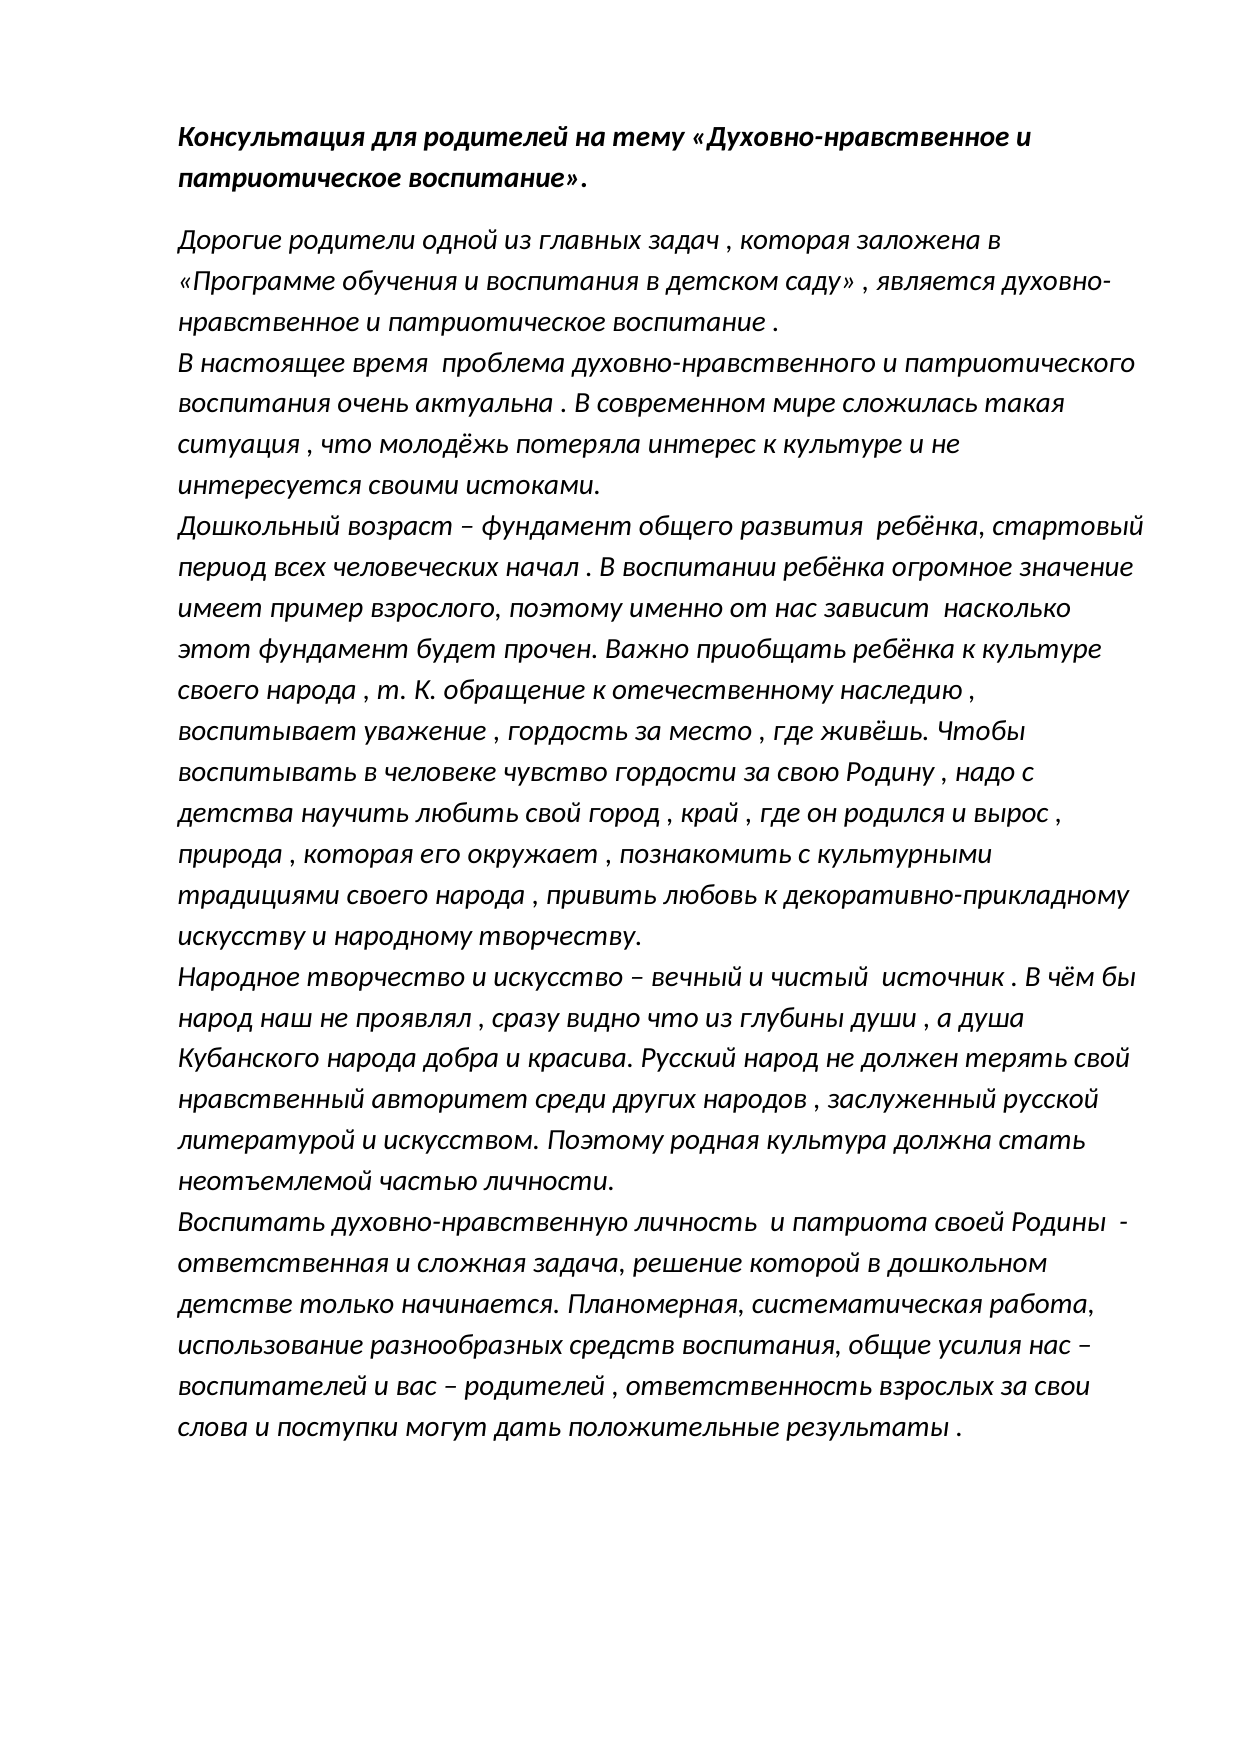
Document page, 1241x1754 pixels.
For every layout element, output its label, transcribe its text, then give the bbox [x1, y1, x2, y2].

text Консультация для родителей на тему «Духовно-нравственное и патриотическое воспитание». [177, 118, 1152, 195]
text Дорогие родители одной из главных задач , которая заложена в «Программе обучения и воспитания в детском саду» , является духовно-нравственное и патриотическое воспитание . В настоящее время проблема духовно-нравственного и патриотического воспитания очень актуальна . В современном мире сложилась такая ситуация , что молодёжь потеряла интерес к культуре и не интересуется своими истоками. Дошкольный возраст – фундамент общего развития ребёнка, стартовый период всех человеческих начал . В воспитании ребёнка огромное значение имеет пример взрослого, поэтому именно от нас зависит насколько этот фундамент будет прочен. Важно приобщать ребёнка к культуре своего народа , т. К. обращение к отечественному наследию , воспитывает уважение , гордость за место , где живёшь. Чтобы воспитывать в человеке чувство гордости за свою Родину , надо с детства научить любить свой город , край , где он родился и вырос , природа , которая его окружает , познакомить с культурными традициями своего народа , привить любовь к декоративно-прикладному искусству и народному творчеству. Народное творчество и искусство – вечный и чистый источник . В чём бы народ наш не проявлял , сразу видно что из глубины души , а душа Кубанского народа добра и красива. Русский народ не должен терять свой нравственный авторитет среди других народов , заслуженный русской литературой и искусством. Поэтому родная культура должна стать неотъемлемой частью личности. Воспитать духовно-нравственную личность и патриота своей Родины - ответственная и сложная задача, решение которой в дошкольном детстве только начинается. Планомерная, систематическая работа, использование разнообразных средств воспитания, общие усилия нас – воспитателей и вас – родителей , ответственность взрослых за свои слова и поступки могут дать положительные результаты . [177, 221, 1152, 1444]
